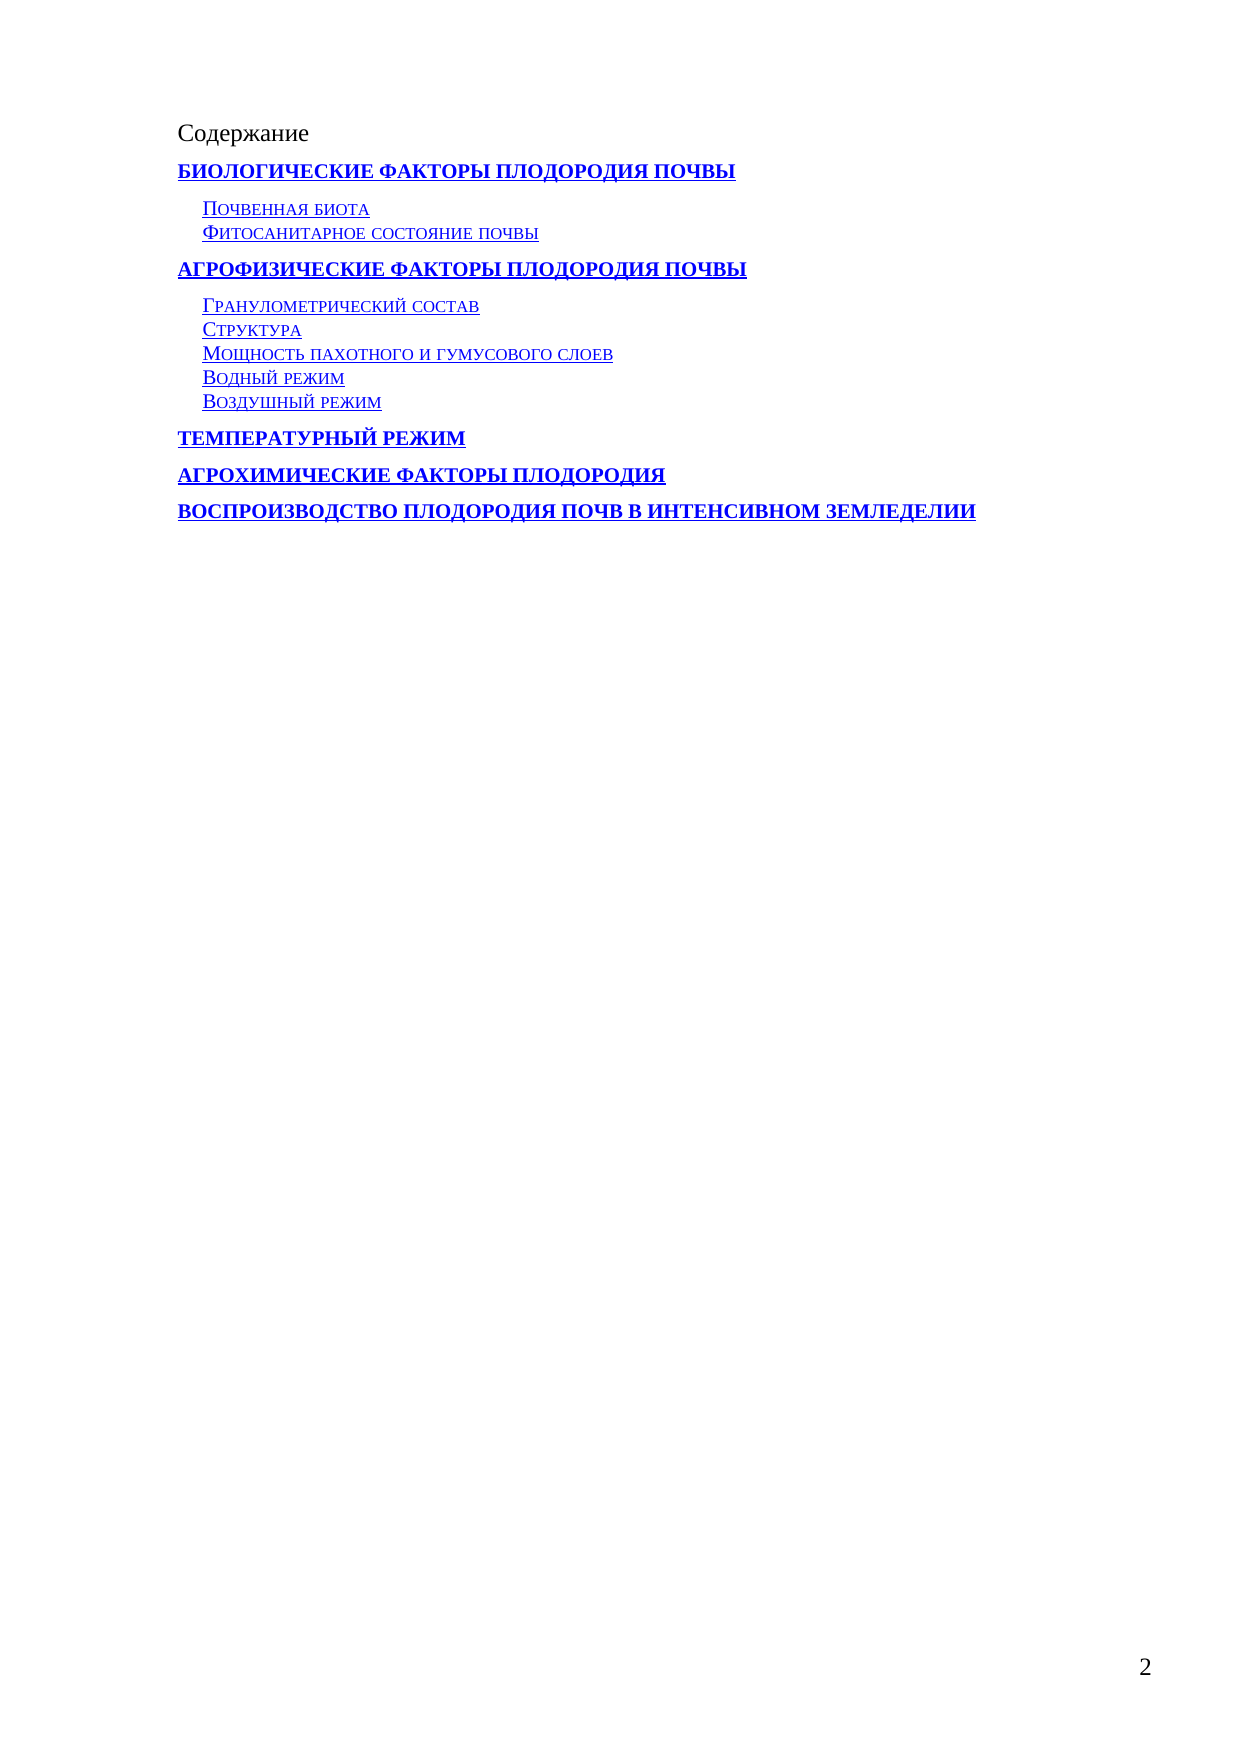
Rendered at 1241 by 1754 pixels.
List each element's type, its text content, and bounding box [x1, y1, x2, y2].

text Фитосанитарное состояние почвы 6 [202, 220, 1152, 244]
text Водный режим 9 [202, 365, 1152, 389]
text Биологические факторы плодородия почвы 3 [177, 159, 1152, 183]
text Структура 8 [202, 317, 1152, 341]
text Содержание [177, 118, 1152, 147]
text Мощность пахотного и гумусового слоев 9 [202, 341, 1152, 365]
text Агрохимические факторы плодородия 12 [177, 462, 1152, 487]
text Воздушный режим 10 [202, 389, 1152, 413]
text Агрофизические факторы плодородия почвы 7 [177, 257, 1152, 281]
text Почвенная биота 5 [202, 196, 1152, 220]
text Воспроизводство плодородия почв в интенсивном земледелии 13 [177, 499, 1152, 523]
text Температурный режим 11 [177, 426, 1152, 450]
text Гранулометрический состав 7 [202, 293, 1152, 317]
